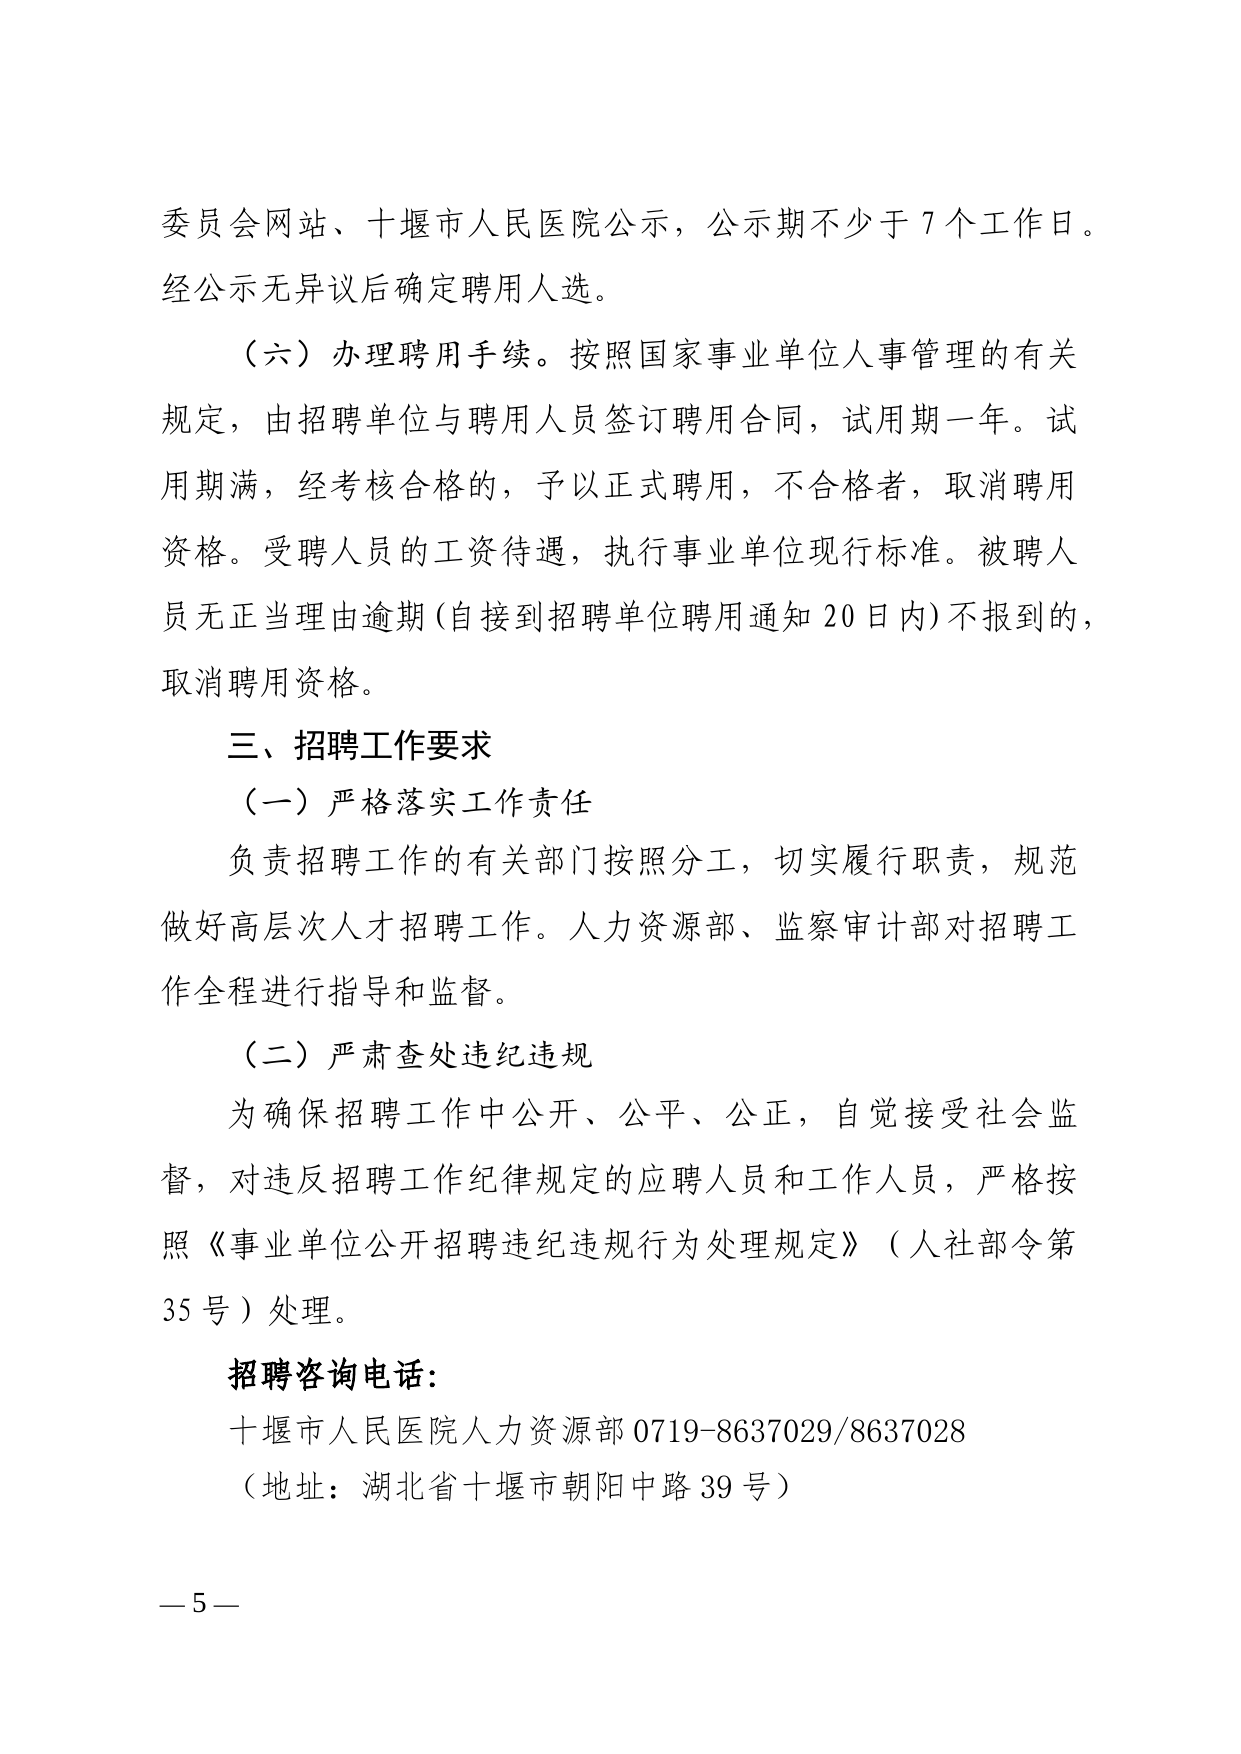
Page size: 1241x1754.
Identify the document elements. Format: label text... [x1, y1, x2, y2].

list （二）严肃查处违纪违规 [159, 1022, 1081, 1078]
text 为确保招聘工作中公开、公平、公正，自觉接受社会监督，对违反招聘工作纪律规定的应聘人员和工作人员，严格按照《事业单位公开招聘违纪违规行为处理规定》（人社部令第35号）处理。 [159, 1078, 1081, 1341]
list 十堰市人民医院人力资源部0719-8637029/8637028 [159, 1397, 1081, 1453]
text 负责招聘工作的有关部门按照分工，切实履行职责，规范做好高层次人才招聘工作。人力资源部、监察审计部对招聘工作全程进行指导和监督。 [159, 825, 1081, 1022]
list 招聘咨询电话： [159, 1341, 1081, 1397]
list 三、招聘工作要求 [159, 713, 1081, 769]
list （一）严格落实工作责任 [159, 769, 1081, 825]
list （地址：湖北省十堰市朝阳中路39号） [159, 1453, 1081, 1510]
text （六）办理聘用手续。按照国家事业单位人事管理的有关规定，由招聘单位与聘用人员签订聘用合同，试用期一年。试用期满，经考核合格的，予以正式聘用，不合格者，取消聘用资格。受聘人员的工资待遇，执行事业单位现行标准。被聘人员无正当理由逾期(自接到招聘单位聘用通知20日内)不报到的，取消聘用资格。 [159, 319, 1081, 713]
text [159, 188, 1081, 319]
